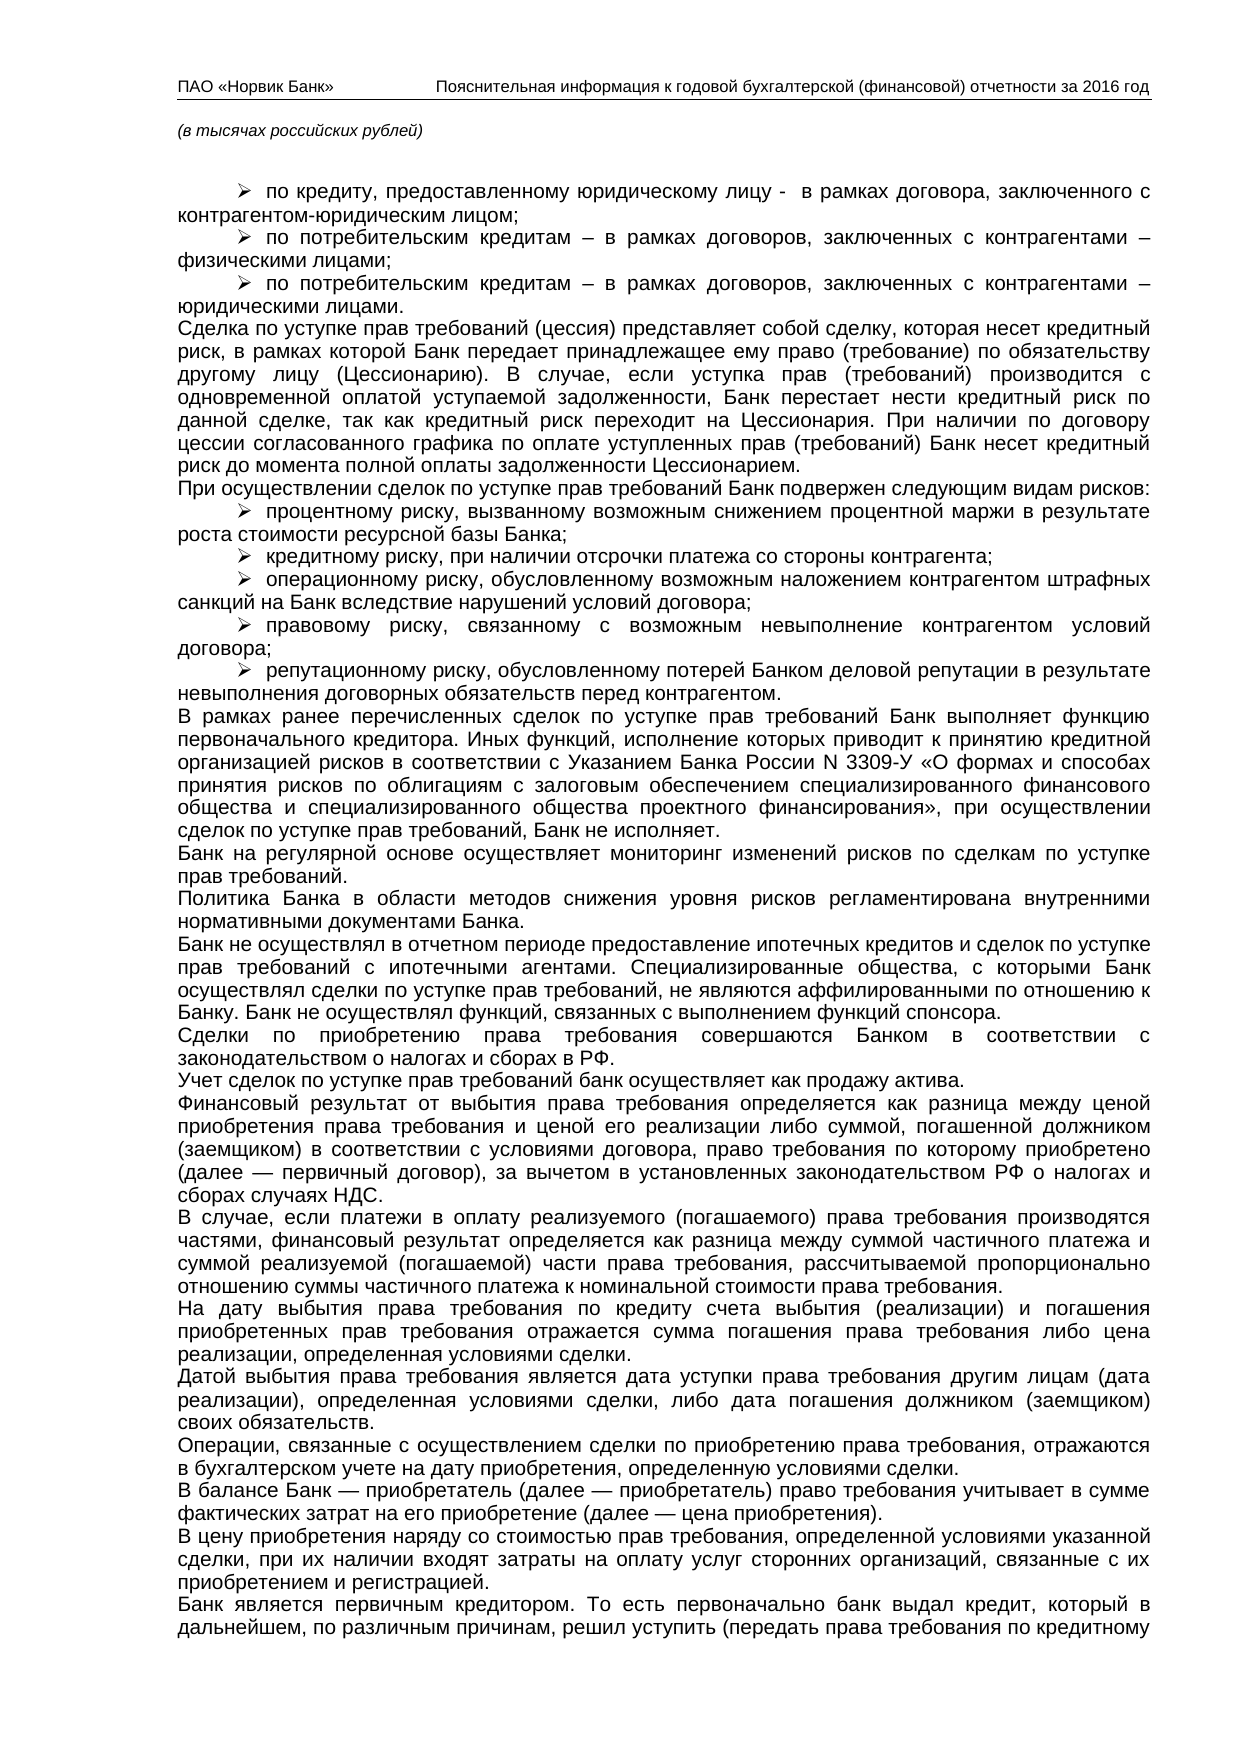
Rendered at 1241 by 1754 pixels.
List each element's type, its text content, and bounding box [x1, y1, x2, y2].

text В случае, если платежи в оплату реализуемого (погашаемого) права требования производятся частями, финансовый результат определяется как разница между суммой частичного платежа и суммой реализуемой (погашаемой) части права требования, рассчитываемой пропорционально отношению суммы частичного платежа к номинальной стоимости права требования. [177, 1206, 1152, 1297]
text В балансе Банк — приобретатель (далее — приобретатель) право требования учитывает в сумме фактических затрат на его приобретение (далее — цена приобретения). [177, 1480, 1152, 1525]
text Финансовый результат от выбытия права требования определяется как разница между ценой приобретения права требования и ценой его реализации либо суммой, погашенной должником (заемщиком) в соответствии с условиями договора, право требования по которому приобретено (далее — первичный договор), за вычетом в установленных законодательством РФ о налогах и сборах случаях НДС. [177, 1092, 1152, 1206]
list процентному риску, вызванному возможным снижением процентной маржи в результате роста стоимости ресурсной базы Банка; [177, 500, 1152, 546]
text На дату выбытия права требования по кредиту счета выбытия (реализации) и погашения приобретенных прав требования отражается сумма погашения права требования либо цена реализации, определенная условиями сделки. [177, 1297, 1152, 1366]
text В рамках ранее перечисленных сделок по уступке прав требований Банк выполняет функцию первоначального кредитора. Иных функций, исполнение которых приводит к принятию кредитной организацией рисков в соответствии с Указанием Банка России N 3309-У «О формах и способах принятия рисков по облигациям с залоговым обеспечением специализированного финансового общества и специализированного общества проектного финансирования», при осуществлении сделок по уступке прав требований, Банк не исполняет. [177, 705, 1152, 842]
list кредитному риску, при наличии отсрочки платежа со стороны контрагента; [177, 546, 1152, 568]
list репутационному риску, обусловленному потерей Банком деловой репутации в результате невыполнения договорных обязательств перед контрагентом. [177, 659, 1152, 705]
list операционному риску, обусловленному возможным наложением контрагентом штрафных санкций на Банк вследствие нарушений условий договора; [177, 568, 1152, 614]
text В цену приобретения наряду со стоимостью прав требования, определенной условиями указанной сделки, при их наличии входят затраты на оплату услуг сторонних организаций, связанные с их приобретением и регистрацией. [177, 1525, 1152, 1593]
text Банк на регулярной основе осуществляет мониторинг изменений рисков по сделкам по уступке прав требований. [177, 842, 1152, 887]
text При осуществлении сделок по уступке прав требований Банк подвержен следующим видам рисков: [177, 477, 1152, 500]
text Учет сделок по уступке прав требований банк осуществляет как продажу актива. [177, 1070, 1152, 1092]
text Политика Банка в области методов снижения уровня рисков регламентирована внутренними нормативными документами Банка. [177, 887, 1152, 933]
text Сделка по уступке прав требований (цессия) представляет собой сделку, которая несет кредитный риск, в рамках которой Банк передает принадлежащее ему право (требование) по обязательству другому лицу (Цессионарию). В случае, если уступка прав (требований) производится с одновременной оплатой уступаемой задолженности, Банк перестает нести кредитный риск по данной сделке, так как кредитный риск переходит на Цессионария. При наличии по договору цессии согласованного графика по оплате уступленных прав (требований) Банк несет кредитный риск до момента полной оплаты задолженности Цессионарием. [177, 318, 1152, 477]
text Банк не осуществлял в отчетном периоде предоставление ипотечных кредитов и сделок по уступке прав требований с ипотечными агентами. Специализированные общества, с которыми Банк осуществлял сделки по уступке прав требований, не являются аффилированными по отношению к Банку. Банк не осуществлял функций, связанных с выполнением функций спонсора. [177, 933, 1152, 1024]
text Сделки по приобретению права требования совершаются Банком в соответствии с законодательством о налогах и сборах в РФ. [177, 1024, 1152, 1070]
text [177, 1593, 1152, 1639]
list по потребительским кредитам – в рамках договоров, заключенных с контрагентами – юридическими лицами. [177, 272, 1152, 318]
list по потребительским кредитам – в рамках договоров, заключенных с контрагентами – физическими лицами; [177, 226, 1152, 272]
text Датой выбытия права требования является дата уступки права требования другим лицам (дата реализации), определенная условиями сделки, либо дата погашения должником (заемщиком) своих обязательств. [177, 1366, 1152, 1434]
list правовому риску, связанному с возможным невыполнение контрагентом условий договора; [177, 614, 1152, 659]
list по кредиту, предоставленному юридическому лицу - в рамках договора, заключенного с контрагентом-юридическим лицом; [177, 181, 1152, 226]
text Операции, связанные с осуществлением сделки по приобретению права требования, отражаются в бухгалтерском учете на дату приобретения, определенную условиями сделки. [177, 1434, 1152, 1480]
